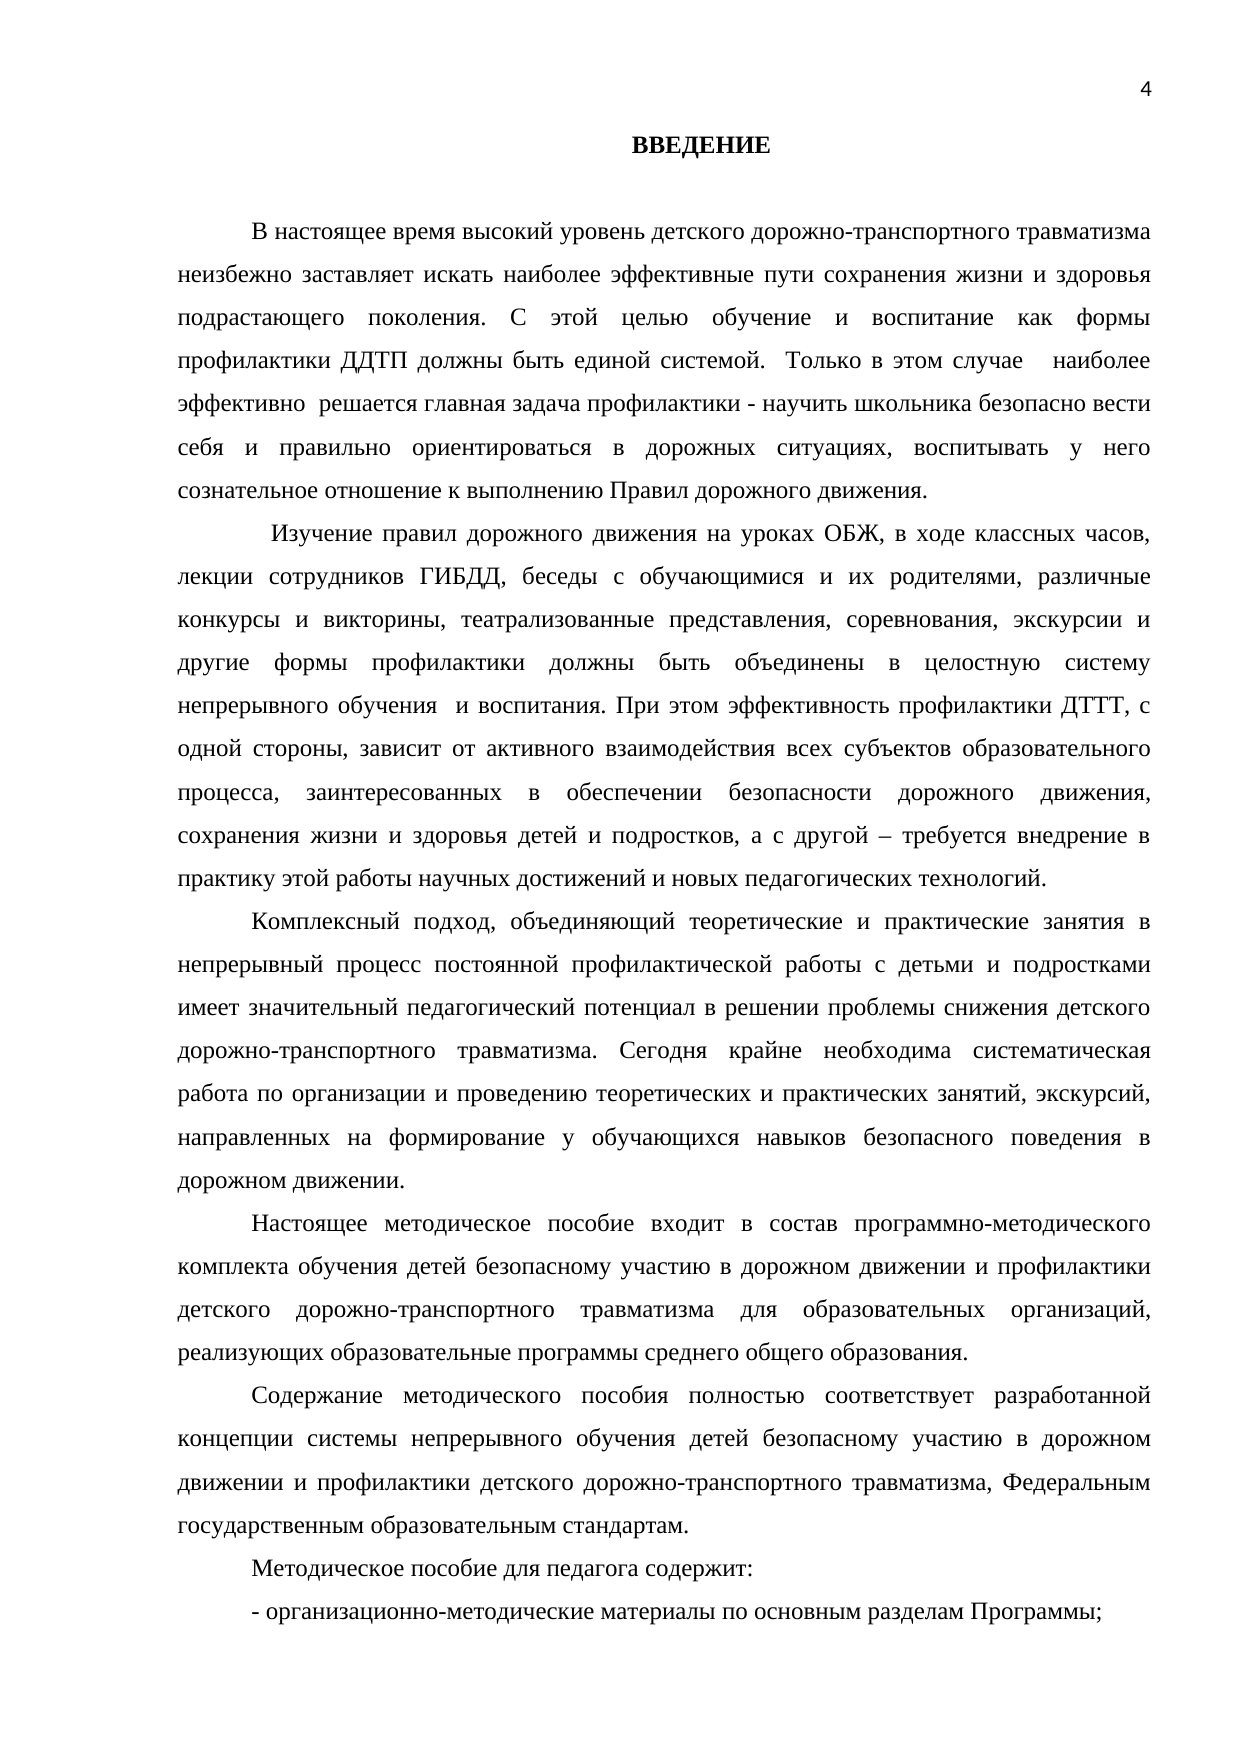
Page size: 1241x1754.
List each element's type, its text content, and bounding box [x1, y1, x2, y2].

text В настоящее время высокий уровень детского дорожно-транспортного травматизма неизбежно заставляет искать наиболее эффективные пути сохранения жизни и здоровья подрастающего поколения. С этой целью обучение и воспитание как формы профилактики ДДТП должны быть единой системой. Только в этом случае наиболее эффективно решается главная задача профилактики - научить школьника безопасно вести себя и правильно ориентироваться в дорожных ситуациях, воспитывать у него сознательное отношение к выполнению Правил дорожного движения. [177, 216, 1152, 503]
text Настоящее методическое пособие входит в состав программно-методического комплекта обучения детей безопасному участию в дорожном движении и профилактики детского дорожно-транспортного травматизма для образовательных организаций, реализующих образовательные программы среднего общего образования. [177, 1208, 1152, 1366]
text Комплексный подход, объединяющий теоретические и практические занятия в непрерывный процесс постоянной профилактической работы с детьми и подростками имеет значительный педагогический потенциал в решении проблемы снижения детского дорожно-транспортного травматизма. Сегодня крайне необходима систематическая работа по организации и проведению теоретических и практических занятий, экскурсий, направленных на формирование у обучающихся навыков безопасного поведения в дорожном движении. [177, 906, 1152, 1193]
text - организационно-методические материалы по основным разделам Программы; [177, 1596, 1152, 1625]
text Содержание методического пособия полностью соответствует разработанной концепции системы непрерывного обучения детей безопасному участию в дорожном движении и профилактики детского дорожно-транспортного травматизма, Федеральным государственным образовательным стандартам. [177, 1380, 1152, 1538]
text Методическое пособие для педагога содержит: [177, 1553, 1152, 1582]
text Изучение правил дорожного движения на уроках ОБЖ, в ходе классных часов, лекции сотрудников ГИБДД, беседы с обучающимися и их родителями, различные конкурсы и викторины, театрализованные представления, соревнования, экскурсии и другие формы профилактики должны быть объединены в целостную систему непрерывного обучения и воспитания. При этом эффективность профилактики ДТТТ, с одной стороны, зависит от активного взаимодействия всех субъектов образовательного процесса, заинтересованных в обеспечении безопасности дорожного движения, сохранения жизни и здоровья детей и подростков, а с другой – требуется внедрение в практику этой работы научных достижений и новых педагогических технологий. [177, 518, 1152, 892]
text ВВЕДЕНИЕ [177, 130, 1152, 158]
